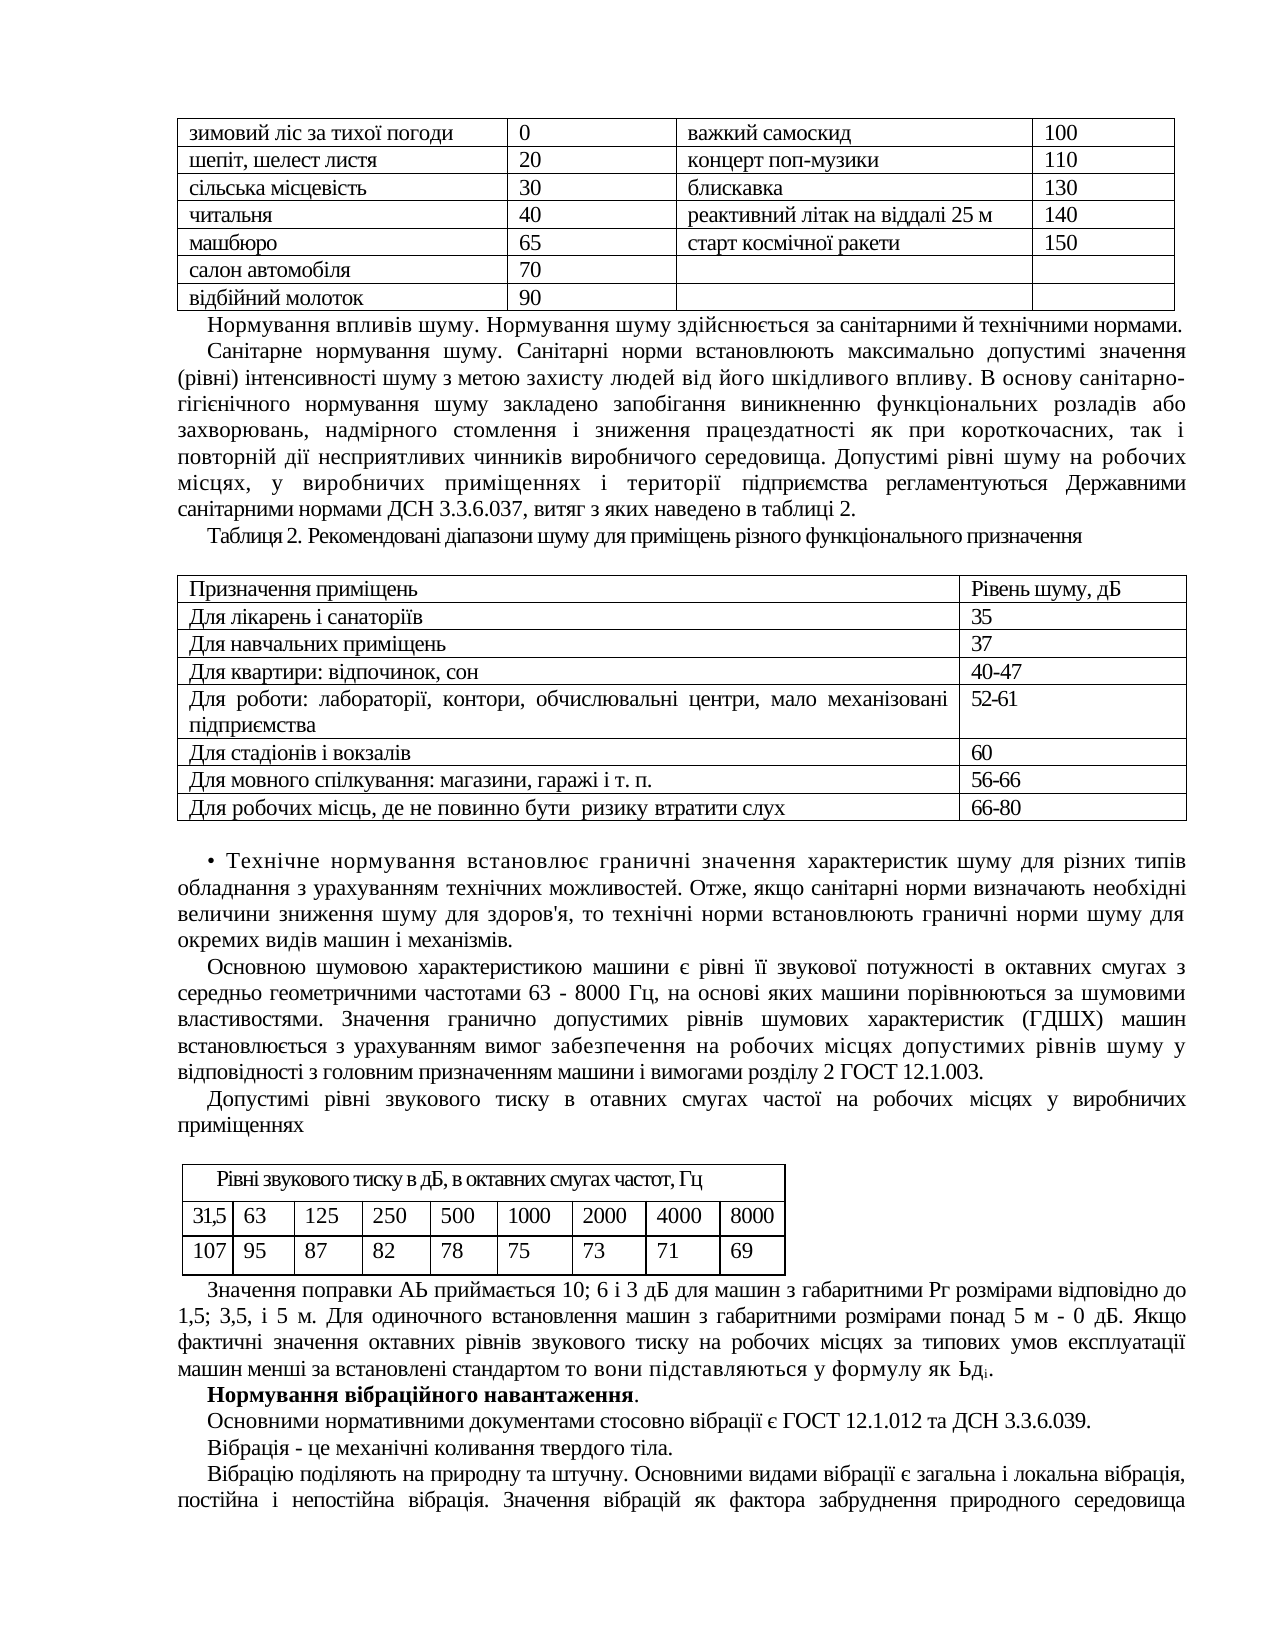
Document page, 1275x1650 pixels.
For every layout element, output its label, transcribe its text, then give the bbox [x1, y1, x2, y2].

text Значення поправки АЬ приймається 10; 6 і 3 дБ для машин з габаритними Рг розмірами відповідно до 1,5; 3,5, і . Для одиночного встановлення машин з габаритними розмірами понад - 0 дБ. Якщо фактичні значення октавних рівнів звукового тиску на робочих місцях за типових умов експлуатації машин менші за встановлені стандартом то вони підставляються у формулу як Ьді. [177, 1276, 1186, 1381]
table_cell блискавка [677, 174, 1032, 200]
table_cell 4000 [647, 1202, 719, 1235]
table_cell 8000 [721, 1202, 784, 1235]
table_cell старт космічної ракети [677, 229, 1032, 255]
table_cell 31,5 [183, 1202, 232, 1235]
text • Технічне нормування встановлює граничні значення характеристик шуму для різних типів обладнання з урахуванням технічних можливостей. Отже, якщо санітарні норми визначають необхідні величини зниження шуму для здоров'я, то технічні норми встановлюють граничні норми шуму для окремих видів машин і механізмів. [177, 847, 1186, 953]
table_header 0 [508, 119, 676, 146]
table_cell 130 [1033, 174, 1174, 200]
table_header Призначення приміщень [178, 576, 959, 602]
table_cell 110 [1033, 147, 1174, 173]
text Санітарне нормування шуму. Санітарні норми встановлюють максимально допустимі значення (рівні) інтенсивності шуму з метою захисту людей від його шкідливого впливу. В основу санітарно-гігієнічного нормування шуму закладено запобігання виникненню функціональних розладів або захворювань, надмірного стомлення і зниження працездатності як при короткочасних, так і повторній дії несприятливих чинників виробничого середовища. Допустимі рівні шуму на робочих місцях, у виробничих приміщеннях і території підприємства регламентуються Державними санітарними нормами ДСН 3.3.6.037, витяг з яких наведено в таблиці 2. [177, 337, 1186, 522]
table_header Рівень шуму, дБ [960, 576, 1186, 602]
table_cell 37 [960, 630, 1186, 657]
table_cell 107 [183, 1237, 232, 1274]
table_cell Для квартири: відпочинок, сон [178, 658, 959, 684]
table_cell 75 [498, 1237, 572, 1274]
table_cell салон автомобіля [178, 256, 507, 282]
table_cell 30 [508, 174, 676, 200]
table_cell 60 [960, 739, 1186, 765]
table_header важкий самоскид [677, 119, 1032, 146]
table_cell Для мовного спілкування: магазини, гаражі і т. п. [178, 766, 959, 793]
table_cell 73 [573, 1237, 645, 1274]
table_cell 52-61 [960, 685, 1186, 738]
table_cell 82 [363, 1237, 430, 1274]
table_header 100 [1033, 119, 1174, 146]
table_cell 63 [234, 1202, 294, 1235]
table_cell 500 [431, 1202, 497, 1235]
table_cell відбійний молоток [178, 284, 507, 310]
text Нормування впливів шуму. Нормування шуму здійснюється за санітарними й технічними нормами. [177, 311, 1186, 337]
table_cell 71 [647, 1237, 719, 1274]
table_cell 70 [508, 256, 676, 282]
table_cell 150 [1033, 229, 1174, 255]
text Таблиця 2. Рекомендовані діапазони шуму для приміщень різного функціонального призначення [177, 522, 1186, 548]
table_cell Для лікарень і санаторіїв [178, 603, 959, 629]
table_cell 90 [508, 284, 676, 310]
table_cell 20 [508, 147, 676, 173]
table_cell 66-80 [960, 794, 1186, 820]
table_cell Для робочих місць, де не повинно бути ризику втратити слух [178, 794, 959, 820]
text Основною шумовою характеристикою машини є рівні її звукової потужності в октавних смугах з середньо геометричними частотами 63 - 8000 Гц, на основі яких машини порівнюються за шумовими властивостями. Значення гранично допустимих рівнів шумових характеристик (ГДШХ) машин встановлюється з урахуванням вимог забезпечення на робочих місцях допустимих рівнів шуму у відповідності з головним призначенням машини і вимогами розділу 2 ГОСТ 12.1.003. [177, 953, 1186, 1084]
table_cell читальня [178, 201, 507, 228]
table_cell [677, 256, 1032, 282]
table_cell [677, 284, 1032, 310]
table_cell концерт поп-музики [677, 147, 1032, 173]
table_cell 250 [363, 1202, 430, 1235]
table_cell 140 [1033, 201, 1174, 228]
text Вібрація - це механічні коливання твердого тіла. [177, 1434, 1186, 1460]
table_cell 65 [508, 229, 676, 255]
table_cell сільська місцевість [178, 174, 507, 200]
table_header Рівні звукового тиску в дБ, в октавних смугах частот, Гц [183, 1165, 784, 1201]
table_cell 87 [295, 1237, 362, 1274]
text Допустимі рівні звукового тиску в отавних смугах частої на робочих місцях у виробничих приміщеннях [177, 1084, 1186, 1137]
table_cell [1033, 284, 1174, 310]
table_cell 125 [295, 1202, 362, 1235]
table_cell 56-66 [960, 766, 1186, 793]
table_cell 40-47 [960, 658, 1186, 684]
table_cell 69 [721, 1237, 784, 1274]
text Основними нормативними документами стосовно вібрації є ГОСТ 12.1.012 та ДСН 3.3.6.039. [177, 1407, 1186, 1434]
table_cell шепіт, шелест листя [178, 147, 507, 173]
table_header зимовий ліс за тихої погоди [178, 119, 507, 146]
table_cell Для роботи: лабораторії, контори, обчислювальні центри, мало механізовані підприємства [178, 685, 959, 738]
table_cell машбюро [178, 229, 507, 255]
table_cell Для навчальних приміщень [178, 630, 959, 657]
table_cell Для стадіонів і вокзалів [178, 739, 959, 765]
table_cell реактивний літак на віддалі [677, 201, 1032, 228]
table_cell 78 [431, 1237, 497, 1274]
table_cell [1033, 256, 1174, 282]
table_cell 40 [508, 201, 676, 228]
text Нормування вібраційного навантаження. [177, 1381, 1186, 1407]
table_cell 95 [234, 1237, 294, 1274]
table_cell 35 [960, 603, 1186, 629]
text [177, 1460, 1186, 1513]
table_cell 1000 [498, 1202, 572, 1235]
table_cell 2000 [573, 1202, 645, 1235]
